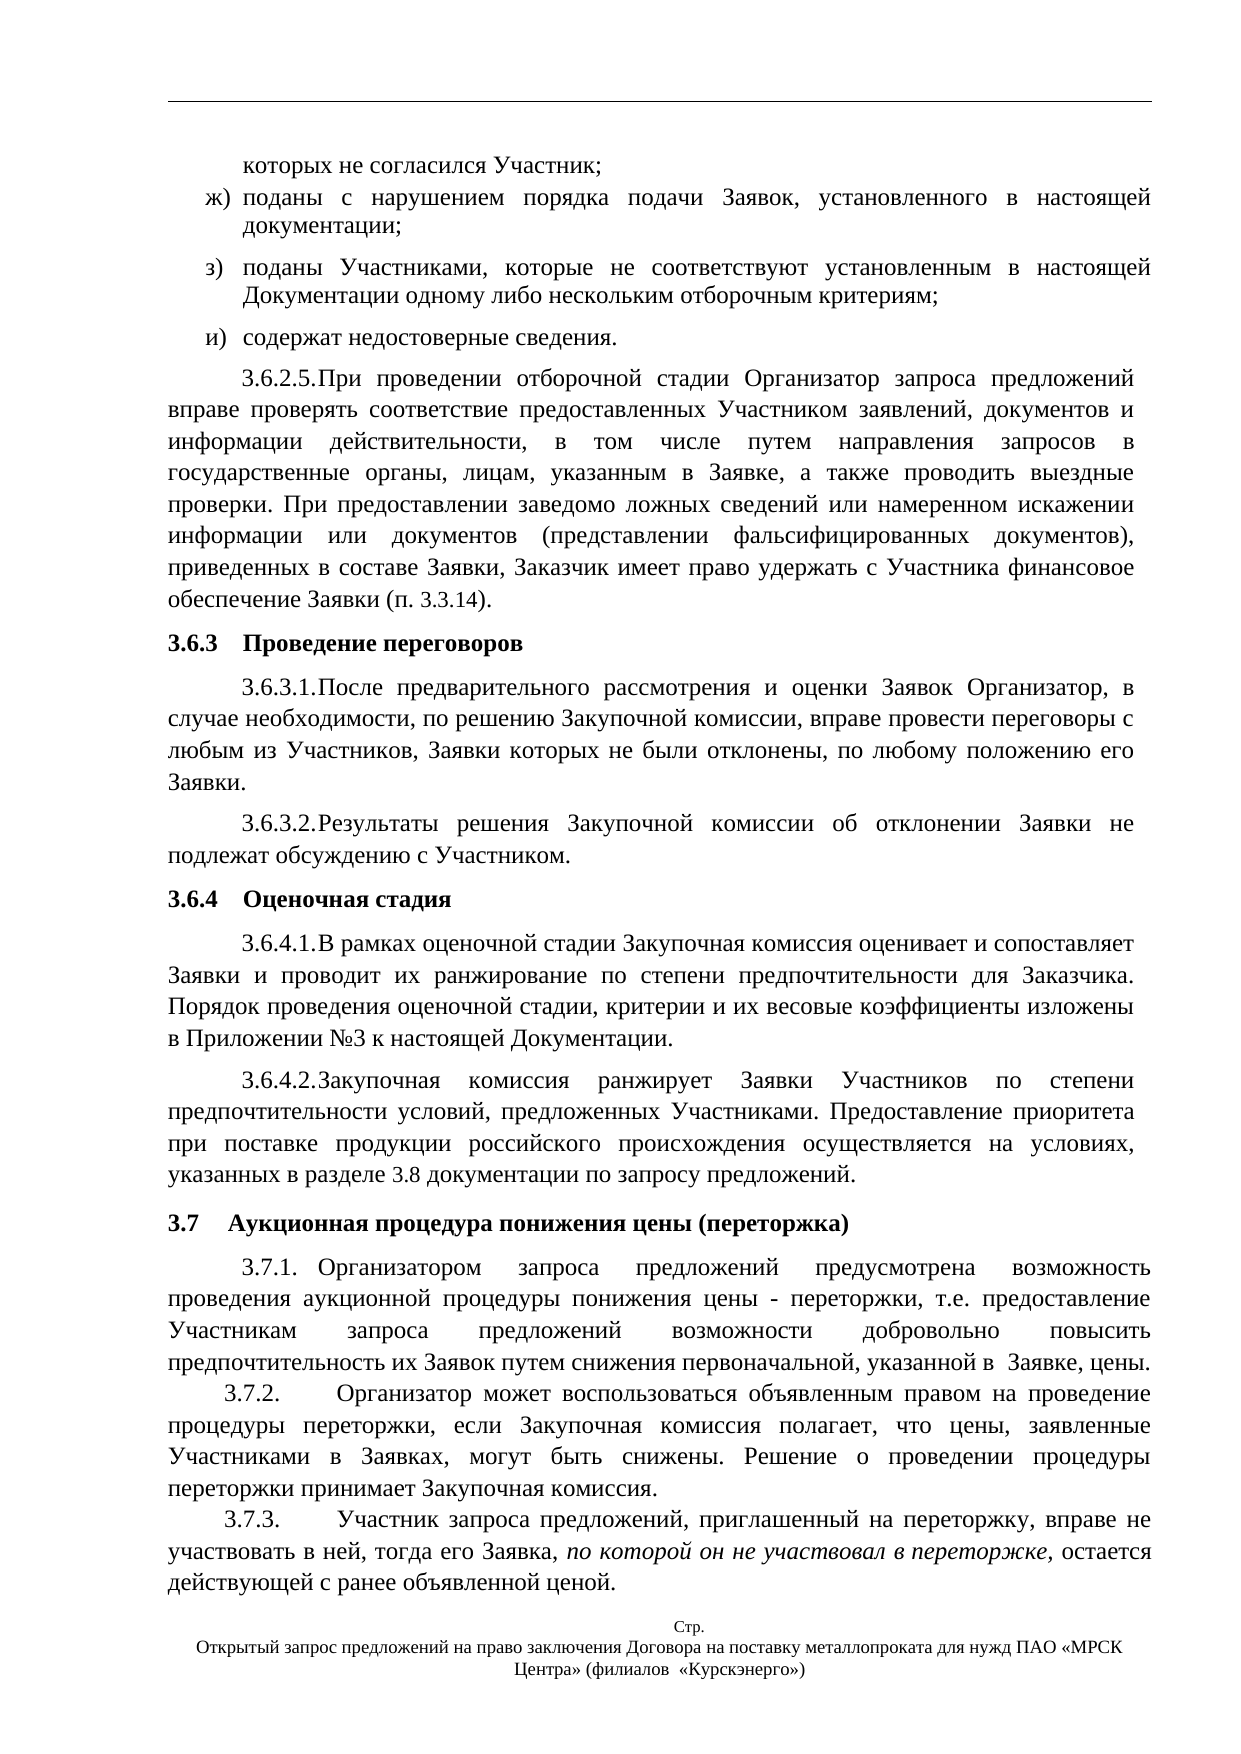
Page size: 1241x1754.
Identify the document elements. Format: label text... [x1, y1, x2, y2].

list поданы с нарушением порядка подачи Заявок, установленного в настоящей документации; [205, 182, 1152, 239]
subtitle Проведение переговоров [168, 628, 1152, 657]
list Участник запроса предложений, приглашенный на переторжку, вправе не участвовать в ней, тогда его Заявка, по которой он не участвовал в переторжке, остается действующей с ранее объявленной ценой. [168, 1504, 1152, 1596]
list Результаты решения Закупочной комиссии об отклонении Заявки не подлежат обсуждению с Участником. [168, 808, 1135, 869]
list поданы Участниками, которые не соответствуют установленным в настоящей Документации одному либо нескольким отборочным критериям; [205, 252, 1152, 309]
list Организатор может воспользоваться объявленным правом на проведение процедуры переторжки, если Закупочная комиссия полагает, что цены, заявленные Участниками в Заявках, могут быть снижены. Решение о проведении процедуры переторжки принимает Закупочная комиссия. [168, 1378, 1152, 1502]
list Закупочная комиссия ранжирует Заявки Участников по степени предпочтительности условий, предложенных Участниками. Предоставление приоритета при поставке продукции российского происхождения осуществляется на условиях, указанных в разделе 3.8 документации по запросу предложений. [168, 1065, 1135, 1188]
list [205, 150, 1152, 179]
list После предварительного рассмотрения и оценки Заявок Организатор, в случае необходимости, по решению Закупочной комиссии, вправе провести переговоры с любым из Участников, Заявки которых не были отклонены, по любому положению его Заявки. [168, 672, 1135, 795]
list При проведении отборочной стадии Организатор запроса предложений вправе проверять соответствие предоставленных Участником заявлений, документов и информации действительности, в том числе путем направления запросов в государственные органы, лицам, указанным в Заявке, а также проводить выездные проверки. При предоставлении заведомо ложных сведений или намеренном искажении информации или документов (представлении фальсифицированных документов), приведенных в составе Заявки, Заказчик имеет право удержать с Участника финансовое обеспечение Заявки (п. 3.3.14). [168, 363, 1135, 612]
list Организатором запроса предложений предусмотрена возможность проведения аукционной процедуры понижения цены - переторжки, т.е. предоставление Участникам запроса предложений возможности добровольно повысить предпочтительность их Заявок путем снижения первоначальной, указанной в Заявке, цены. [168, 1252, 1152, 1375]
subtitle Аукционная процедура понижения цены (переторжка) [168, 1208, 1152, 1237]
list содержат недостоверные сведения. [205, 322, 1152, 350]
list В рамках оценочной стадии Закупочная комиссия оценивает и сопоставляет Заявки и проводит их ранжирование по степени предпочтительности для Заказчика. Порядок проведения оценочной стадии, критерии и их весовые коэффициенты изложены в Приложении №3 к настоящей Документации. [168, 928, 1135, 1052]
subtitle Оценочная стадия [168, 884, 1152, 913]
